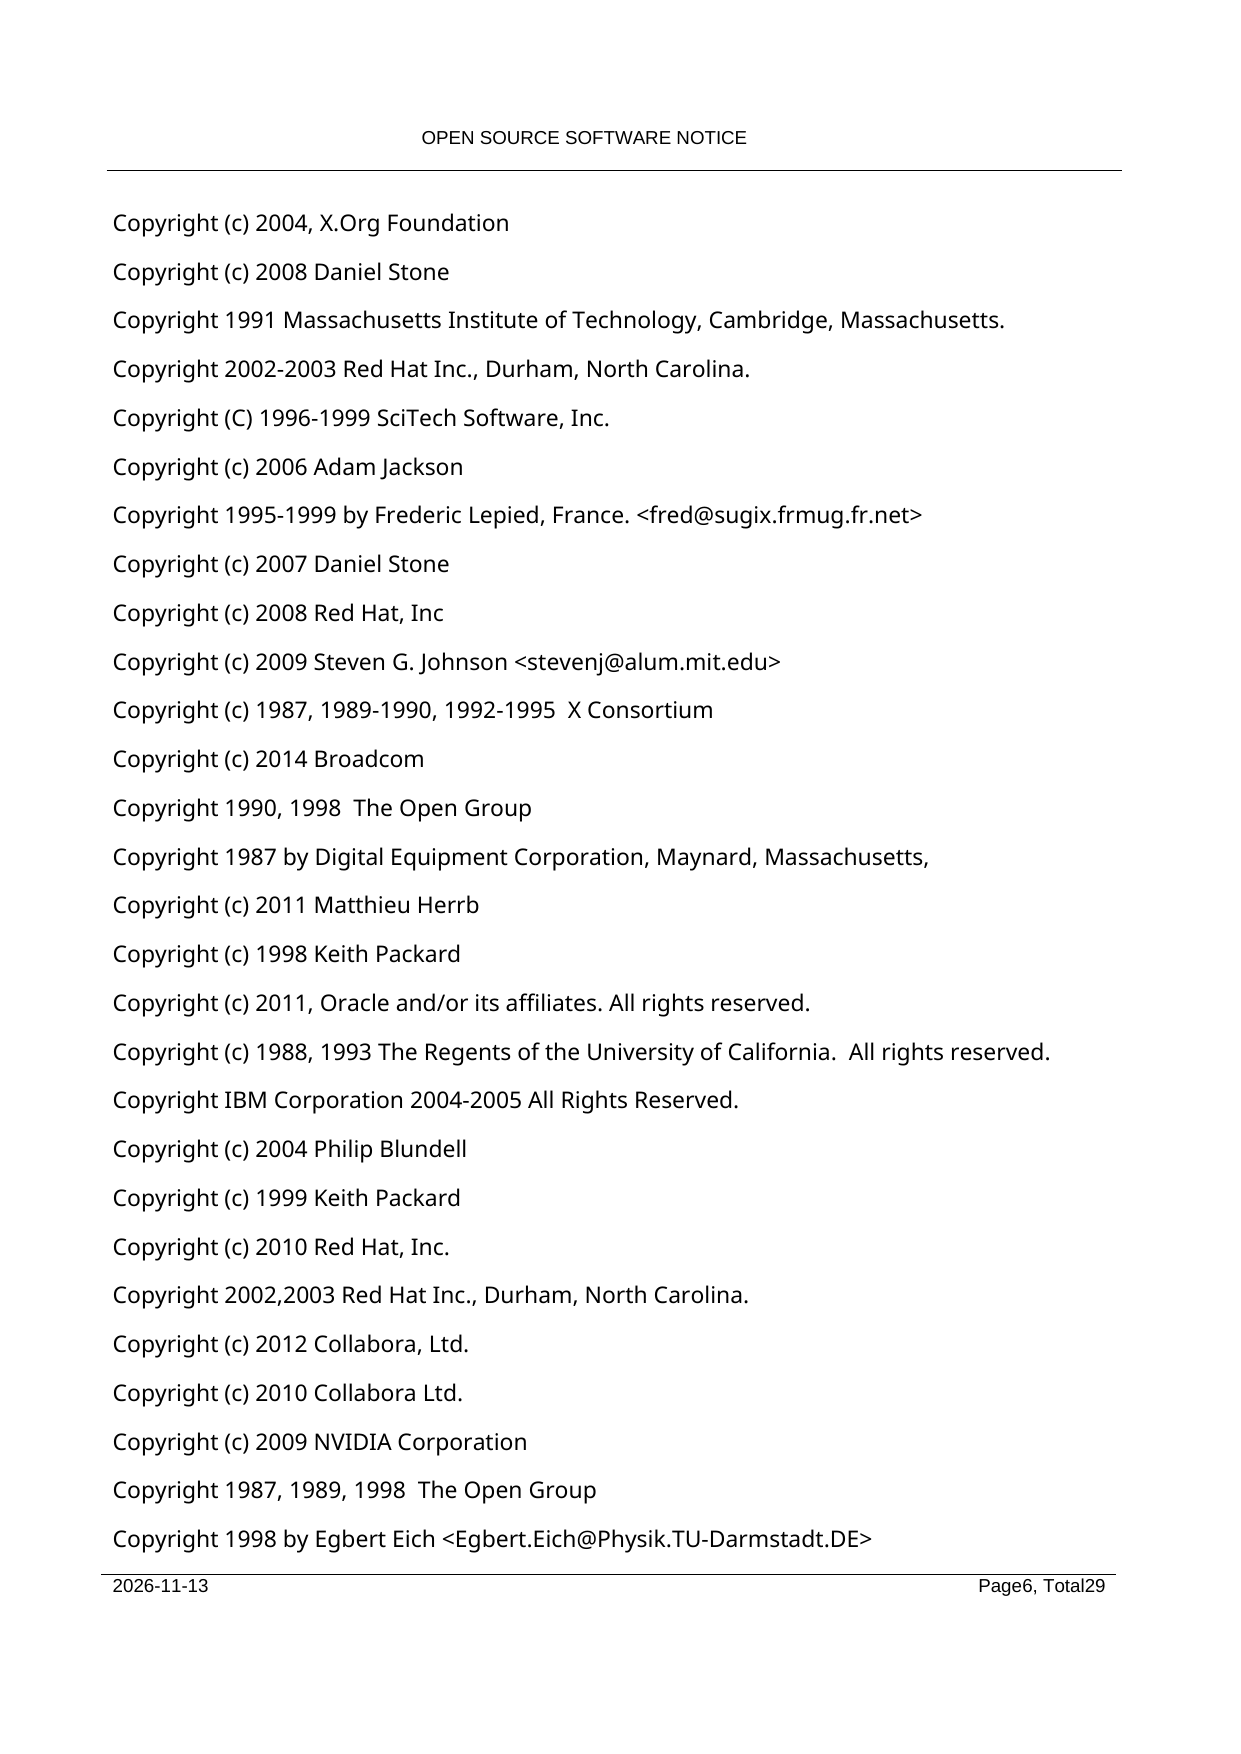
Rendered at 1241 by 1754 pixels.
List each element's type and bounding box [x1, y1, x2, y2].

text [112, 206, 1128, 1555]
